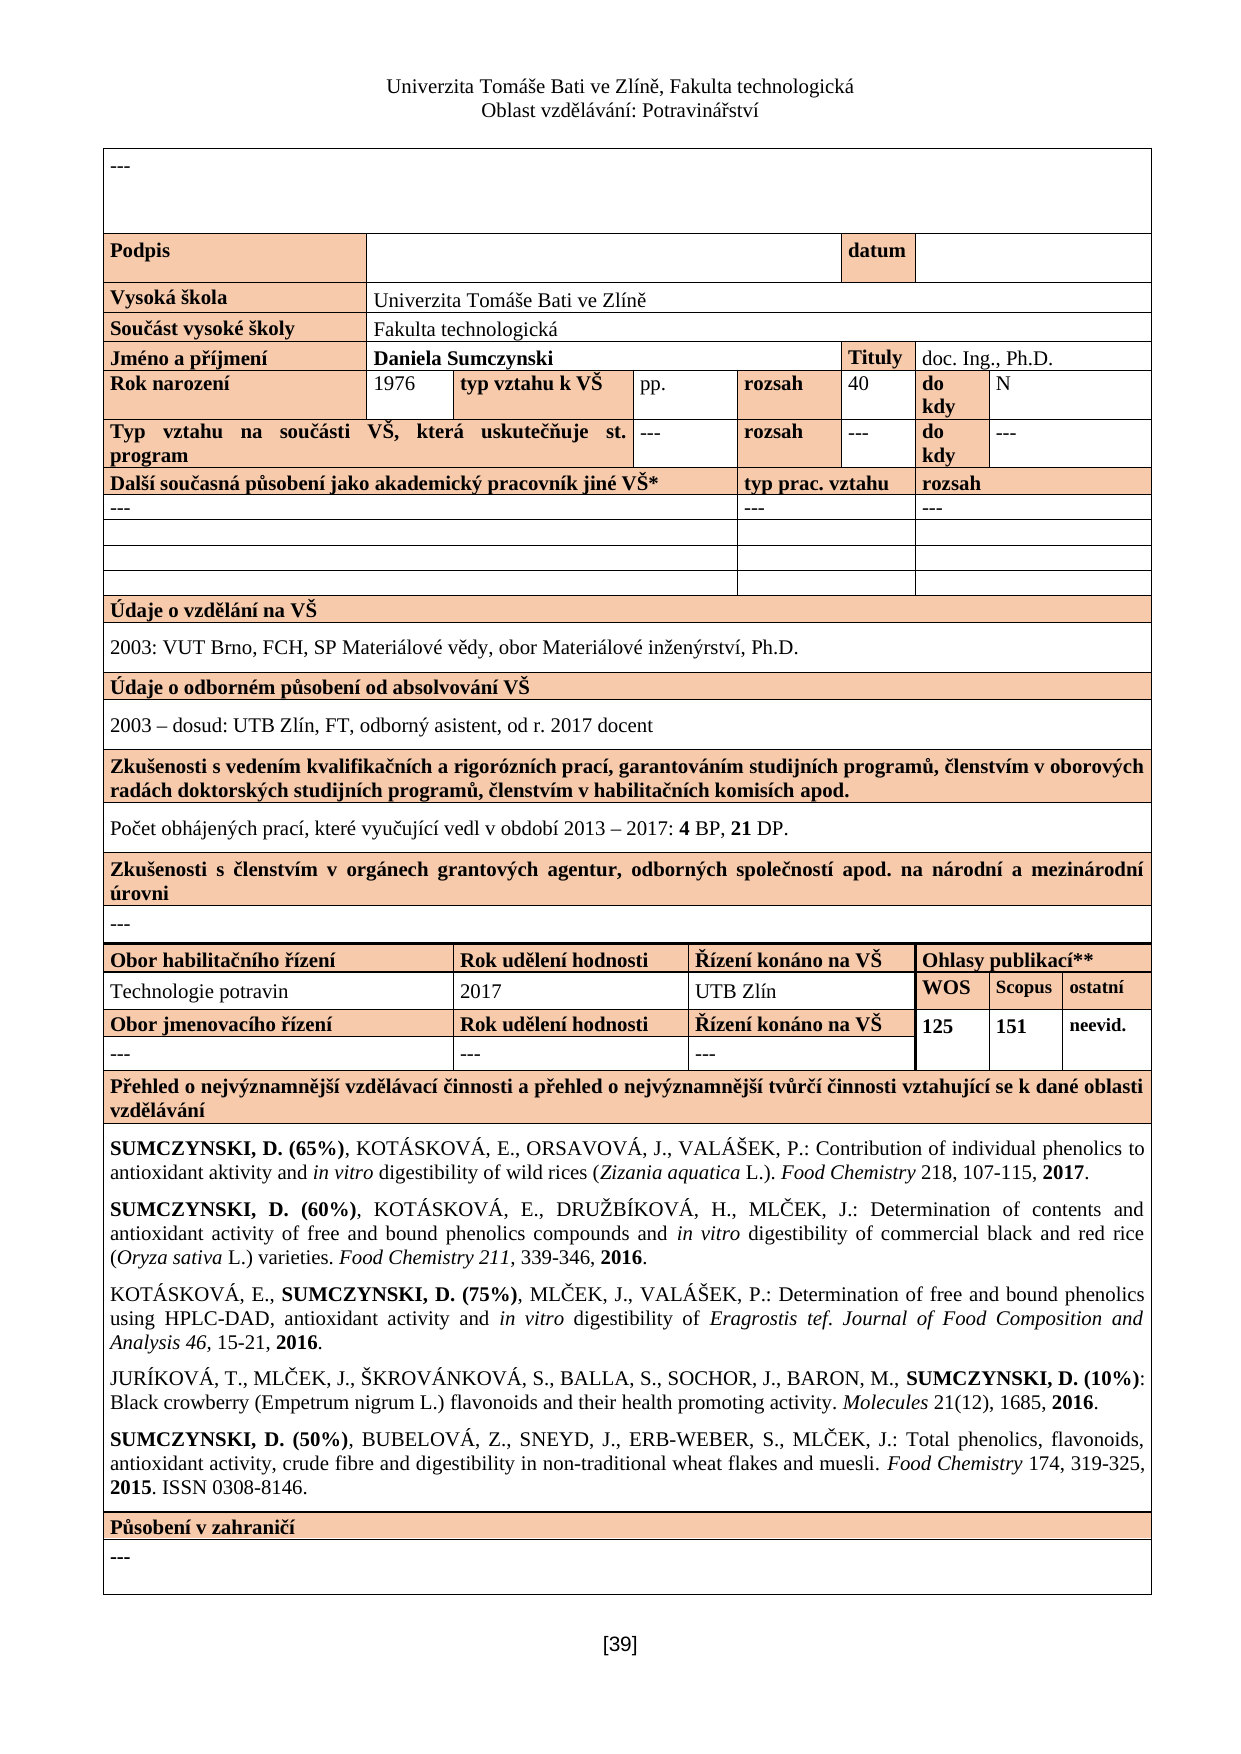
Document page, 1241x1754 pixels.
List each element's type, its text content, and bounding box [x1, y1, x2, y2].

table_cell WOS [917, 973, 989, 1009]
table_cell Zkušenosti s vedením kvalifikačních a rigorózních prací, garantováním studijních programů, členstvím v oborových radách doktorských studijních programů, členstvím v habilitačních komisích apod. [104, 750, 1151, 802]
table_cell [104, 546, 737, 569]
table_cell [104, 520, 737, 544]
table_cell do kdy [916, 371, 989, 419]
table_cell 2003 – dosud: UTB Zlín, FT, odborný asistent, od r. 2017 docent [104, 700, 1151, 749]
table_cell [738, 546, 915, 569]
table_cell Rok udělení hodnosti [454, 945, 688, 971]
table_cell --- [842, 420, 915, 467]
table_cell Zkušenosti s členstvím v orgánech grantových agentur, odborných společností apod. na národní a mezinárodní úrovni [104, 853, 1151, 905]
table_cell Fakulta technologická [367, 313, 1151, 341]
table_cell Působení v zahraničí [104, 1513, 1151, 1538]
table_cell [916, 546, 1151, 569]
table_cell Další současná působení jako akademický pracovník jiné VŠ* [104, 468, 737, 494]
table_cell Scopus [990, 973, 1062, 1009]
table_cell [738, 520, 915, 544]
table_cell 1976 [367, 371, 453, 419]
table_cell rozsah [738, 371, 841, 419]
table_cell [916, 520, 1151, 544]
table_cell ostatní [1063, 973, 1151, 1009]
table_cell 2003: VUT Brno, FCH, SP Materiálové vědy, obor Materiálové inženýrství, Ph.D. [104, 623, 1151, 672]
table_cell typ vztahu k VŠ [454, 371, 633, 419]
table_cell --- [104, 495, 737, 519]
table_cell pp. [634, 371, 737, 419]
table_cell [104, 571, 737, 595]
table_cell Počet obhájených prací, které vyučující vedl v období 2013 – 2017: 4 BP, 21 DP. [104, 803, 1151, 852]
table_cell doc. Ing., Ph.D. [916, 342, 1151, 370]
table_cell [367, 234, 841, 282]
table_cell Ohlasy publikací** [917, 945, 1151, 971]
table_cell Obor habilitačního řízení [104, 945, 453, 971]
table_cell Vysoká škola [104, 283, 366, 312]
table_cell [916, 234, 1151, 282]
table_cell N [990, 371, 1151, 419]
table_cell Údaje o odborném působení od absolvování VŠ [104, 673, 1151, 699]
table_cell datum [842, 234, 915, 282]
table_cell Řízení konáno na VŠ [689, 1010, 914, 1036]
table_cell Součást vysoké školy [104, 313, 366, 341]
table_cell [738, 571, 915, 595]
table_cell --- [738, 495, 915, 519]
table_cell Tituly [842, 342, 915, 370]
table_cell --- [689, 1037, 914, 1069]
table_cell [916, 571, 1151, 595]
table_cell 151 [990, 1010, 1062, 1069]
table_cell Údaje o vzdělání na VŠ [104, 596, 1151, 622]
table_cell UTB Zlín [689, 973, 914, 1009]
table_cell Jméno a příjmení [104, 342, 366, 370]
table_cell --- [454, 1037, 688, 1069]
table_cell Řízení konáno na VŠ [689, 945, 914, 971]
table_cell 40 [842, 371, 915, 419]
table_cell rozsah [916, 468, 1151, 494]
table_cell Daniela Sumczynski [367, 342, 841, 370]
table_cell --- [104, 1540, 1151, 1593]
table_cell --- [634, 420, 737, 467]
table_cell Přehled o nejvýznamnější vzdělávací činnosti a přehled o nejvýznamnější tvůrčí činnosti vztahující se k dané oblasti vzdělávání [104, 1071, 1151, 1123]
table_cell Rok udělení hodnosti [454, 1010, 688, 1036]
table_cell 2017 [454, 973, 688, 1009]
table_cell Univerzita Tomáše Bati ve Zlíně [367, 283, 1151, 312]
table_cell --- [104, 906, 1151, 942]
table_cell Technologie potravin [104, 973, 453, 1009]
table_cell 125 [917, 1010, 989, 1069]
table_cell Rok narození [104, 371, 366, 419]
table_cell typ prac. vztahu [738, 468, 915, 494]
table_cell --- [104, 149, 1151, 233]
table_cell Obor jmenovacího řízení [104, 1010, 453, 1036]
table_cell --- [990, 420, 1151, 467]
table_cell do kdy [916, 420, 989, 467]
table_cell --- [916, 495, 1151, 519]
table_cell SUMCZYNSKI, D. (65%), KOTÁSKOVÁ, E., ORSAVOVÁ, J., VALÁŠEK, P.: Contribution of individual phenolics to antioxidant aktivity and in vitro digestibility of wild rices (Zizania aquatica L.). Food Chemistry 218, 107-115, 2017. SUMCZYNSKI, D. (60%), KOTÁSKOVÁ, E., DRUŽBÍKOVÁ, H., MLČEK, J.: Determination of contents and antioxidant activity of free and bound phenolics compounds and in vitro digestibility of commercial black and red rice (Oryza sativa L.) varieties. Food Chemistry 211, 339-346, 2016. KOTÁSKOVÁ, E., SUMCZYNSKI, D. (75%), MLČEK, J., VALÁŠEK, P.: Determination of free and bound phenolics using HPLC-DAD, antioxidant activity and in vitro digestibility of Eragrostis tef. Journal of Food Composition and Analysis 46, 15-21, 2016. JURÍKOVÁ, T., MLČEK, J., ŠKROVÁNKOVÁ, S., BALLA, S., SOCHOR, J., BARON, M., SUMCZYNSKI, D. (10%): Black crowberry (Empetrum nigrum L.) flavonoids and their health promoting activity. Molecules 21(12), 1685, 2016. SUMCZYNSKI, D. (50%), BUBELOVÁ, Z., SNEYD, J., ERB-WEBER, S., MLČEK, J.: Total phenolics, flavonoids, antioxidant activity, crude fibre and digestibility in non-traditional wheat flakes and muesli. Food Chemistry 174, 319-325, 2015. ISSN 0308-8146. [104, 1124, 1151, 1511]
table_cell neevid. [1063, 1010, 1151, 1069]
table_cell Podpis [104, 234, 366, 282]
table_cell Typ vztahu na součásti VŠ, která uskutečňuje st. program [104, 420, 633, 467]
table_cell rozsah [738, 420, 841, 467]
table_cell --- [104, 1037, 453, 1069]
